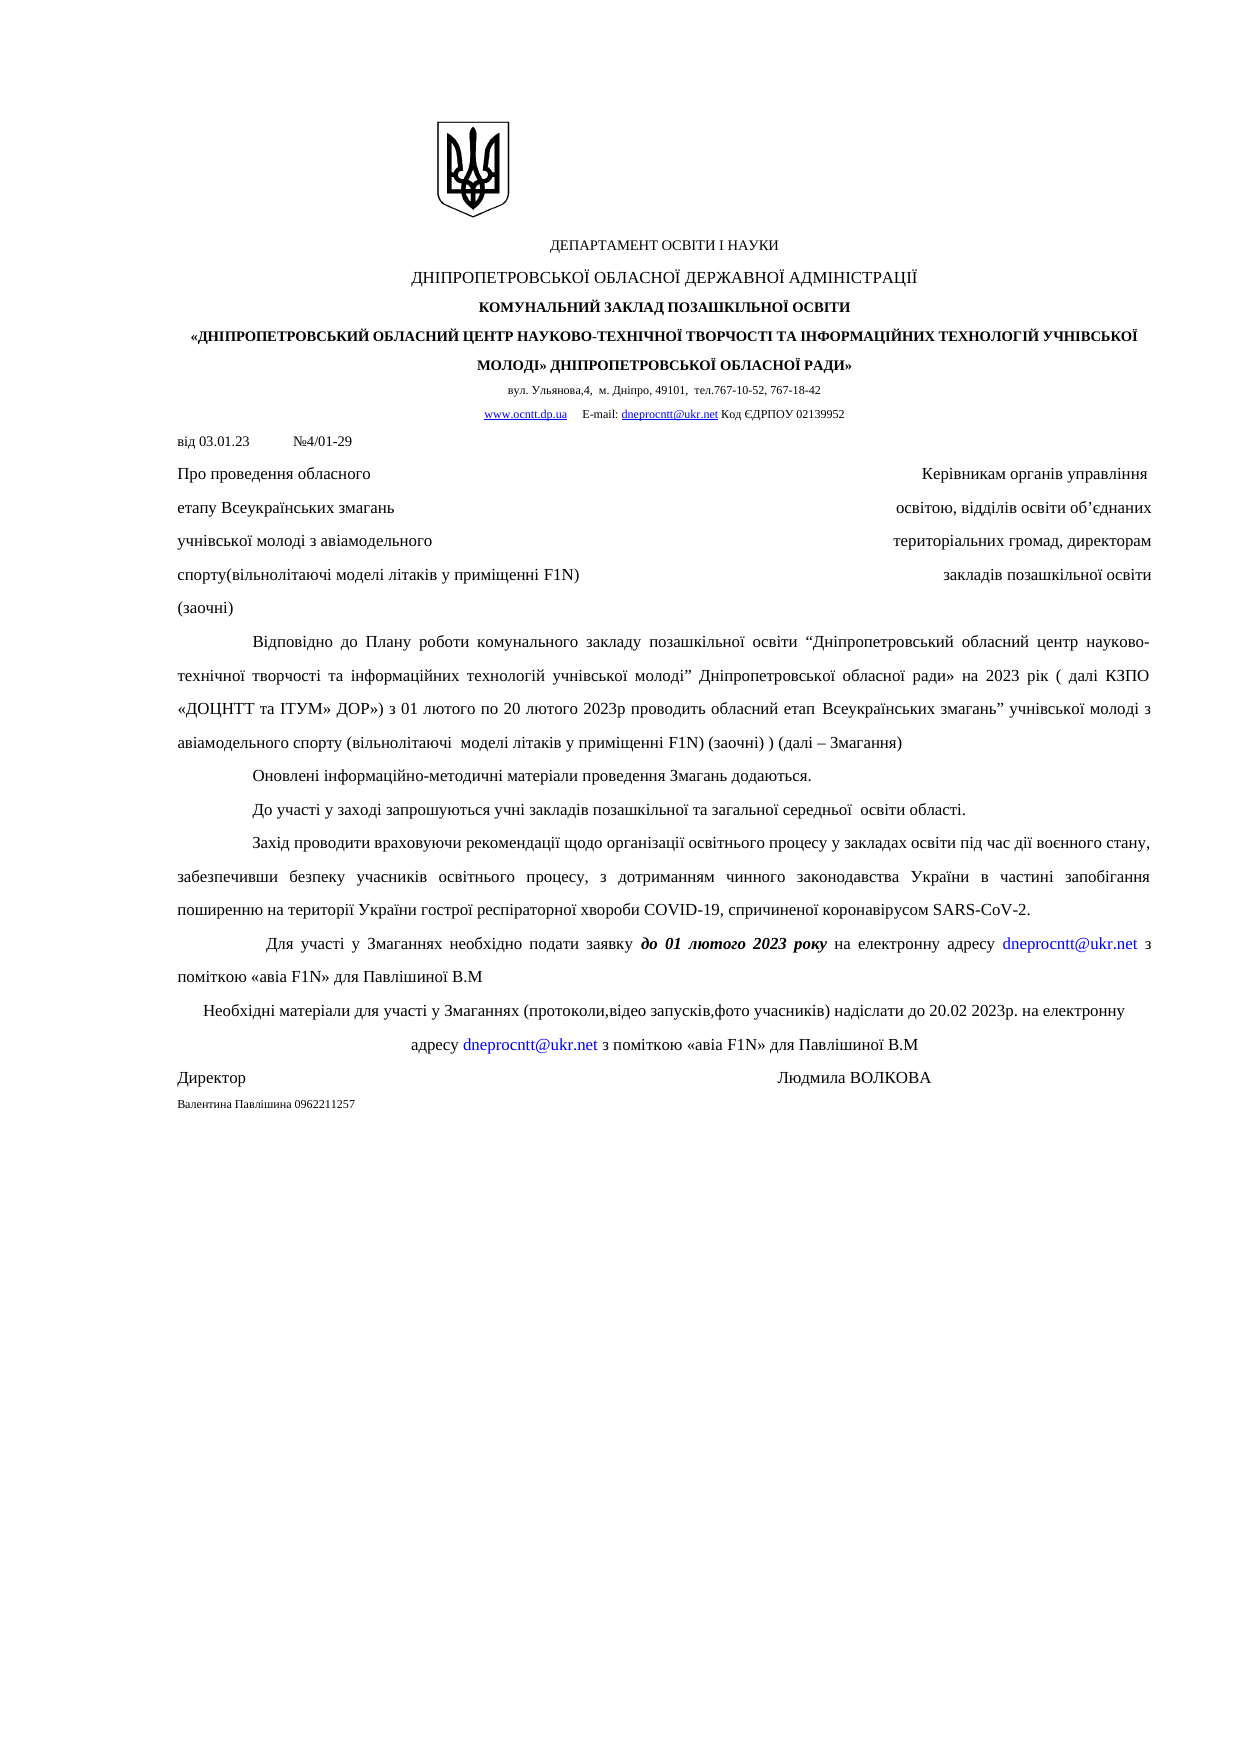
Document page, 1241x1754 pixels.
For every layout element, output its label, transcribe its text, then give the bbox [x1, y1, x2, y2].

text Захід проводити враховуючи рекомендації щодо організації освітнього процесу у закладах освіти під час дії воєнного стану, забезпечивши безпеку учасників освітнього процесу, з дотриманням чинного законодавства України в частині запобігання поширенню на території України гострої респіраторної хвороби COVID-19, спричиненої коронавірусом SARS-CoV-2. [177, 819, 1152, 919]
text www.ocntt.dp.ua E-mail: dneprocntt@ukr.net Код ЄДРПОУ 02139952 [177, 397, 1152, 421]
text від 03.01.23 №4/01-29 [177, 421, 1152, 450]
text КОМУНАЛЬНИЙ ЗАКЛАД ПОЗАШКІЛЬНОЇ ОСВІТИ [177, 287, 1152, 316]
text Оновлені інформаційно-методичні матеріали проведення Змагань додаються. [177, 752, 1152, 785]
text «ДНІПРОПЕТРОВСЬКИЙ ОБЛАСНИЙ ЦЕНТР НАУКОВО-ТЕХНІЧНОЇ ТВОРЧОСТІ ТА ІНФОРМАЦІЙНИХ ТЕХНОЛОГІЙ УЧНІВСЬКОЇ МОЛОДІ» ДНІПРОПЕТРОВСЬКОЇ ОБЛАСНОЇ РАДИ» [177, 316, 1152, 373]
text вул. Ульянова,4, м. Дніпро, 49101, тел.767-10-52, 767-18-42 [177, 373, 1152, 397]
table_header Керівникам органів управління освітою, відділів освіти обʼєднаних територіальних громад, директорам закладів позашкільної освіти [635, 450, 1163, 618]
text Директор Людмила ВОЛКОВА [177, 1054, 1152, 1087]
text Валентина Павлішина 0962211257 [177, 1087, 1152, 1111]
text Необхідні матеріали для участі у Змаганнях (протоколи,відео запусків,фото учасників) надіслати до 20.02 2023р. на електронну адресу dneprocntt@ukr.net з поміткою «авіа F1N» для Павлішиної В.М [177, 987, 1152, 1054]
text Для участі у Змаганнях необхідно подати заявку до 01 лютого 2023 року на електронну адресу dneprocntt@ukr.net з поміткою «авіа F1N» для Павлішиної В.М [177, 919, 1152, 987]
text ДЕПАРТАМЕНТ ОСВІТИ І НАУКИ [177, 224, 1152, 253]
picture [430, 118, 517, 225]
text ДНІПРОПЕТРОВСЬКОЇ ОБЛАСНОЇ ДЕРЖАВНОЇ АДМІНІСТРАЦІЇ [177, 253, 1152, 287]
table_header Про проведення обласного етапу Всеукраїнських змагань учнівської молоді з авіамодельного спорту(вільнолітаючі моделі літаків у приміщенні F1N) (заочні) [166, 450, 635, 618]
text Відповідно до Плану роботи комунального закладу позашкільної освіти “Дніпропетровський обласний центр науково-технічної творчості та інформаційних технологій учнівської молоді” Дніпропетровської обласної ради» на 2023 рік ( далі КЗПО «ДОЦНТТ та ІТУМ» ДОР») з 01 лютого по 20 лютого 2023р проводить обласний етап Всеукраїнських змагань” учнівської молоді з авіамодельного спорту (вільнолітаючі моделі літаків у приміщенні F1N) (заочні) ) (далі – Змагання) [177, 618, 1152, 752]
text До участі у заході запрошуються учні закладів позашкільної та загальної середньої освіти області. [177, 785, 1152, 819]
